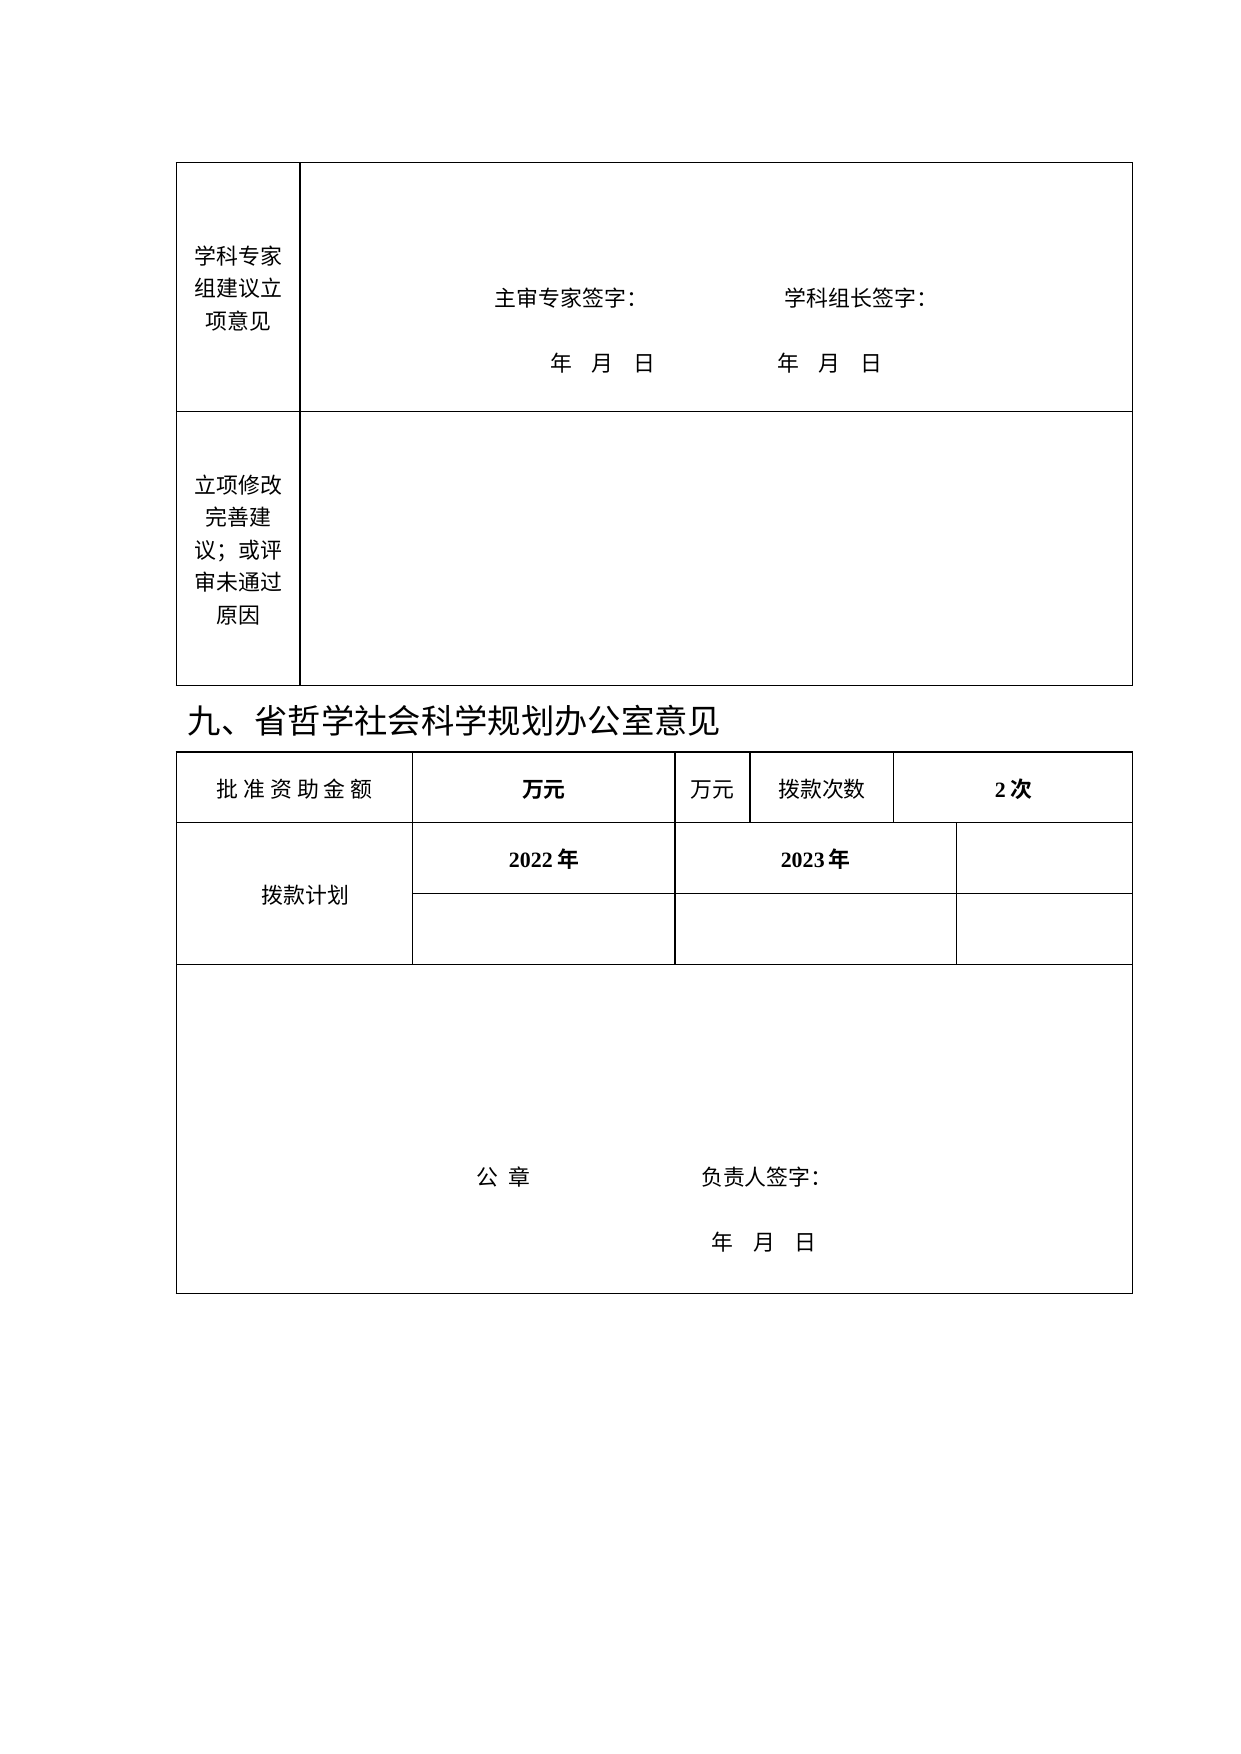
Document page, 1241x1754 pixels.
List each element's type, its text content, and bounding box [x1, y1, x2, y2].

table_cell 拨款计划 [177, 823, 412, 964]
table_cell 2023年 [676, 823, 956, 893]
table_cell [413, 894, 674, 964]
table_cell 主审专家签字： 学科组长签字： 年 月 日 年 月 日 [301, 163, 1132, 411]
table_cell [957, 823, 1132, 893]
table_header 批 准 资 助 金 额 [177, 753, 412, 822]
table_cell 立项修改完善建议；或评审未通过原因 [177, 412, 299, 685]
table_header 2次 [894, 753, 1132, 822]
table_header 万元 [676, 753, 749, 822]
table_header 拨款次数 [751, 753, 893, 822]
table_cell 公 章 负责人签字： 年 月 日 [177, 965, 1132, 1293]
table_cell [301, 412, 1132, 685]
table_cell [957, 894, 1132, 964]
table_cell [676, 894, 956, 964]
text 九、省哲学社会科学规划办公室意见 [187, 686, 1053, 751]
table_header 万元 [413, 753, 674, 822]
table_cell 学科专家组建议立项意见 [177, 163, 299, 411]
table_cell 2022年 [413, 823, 674, 893]
